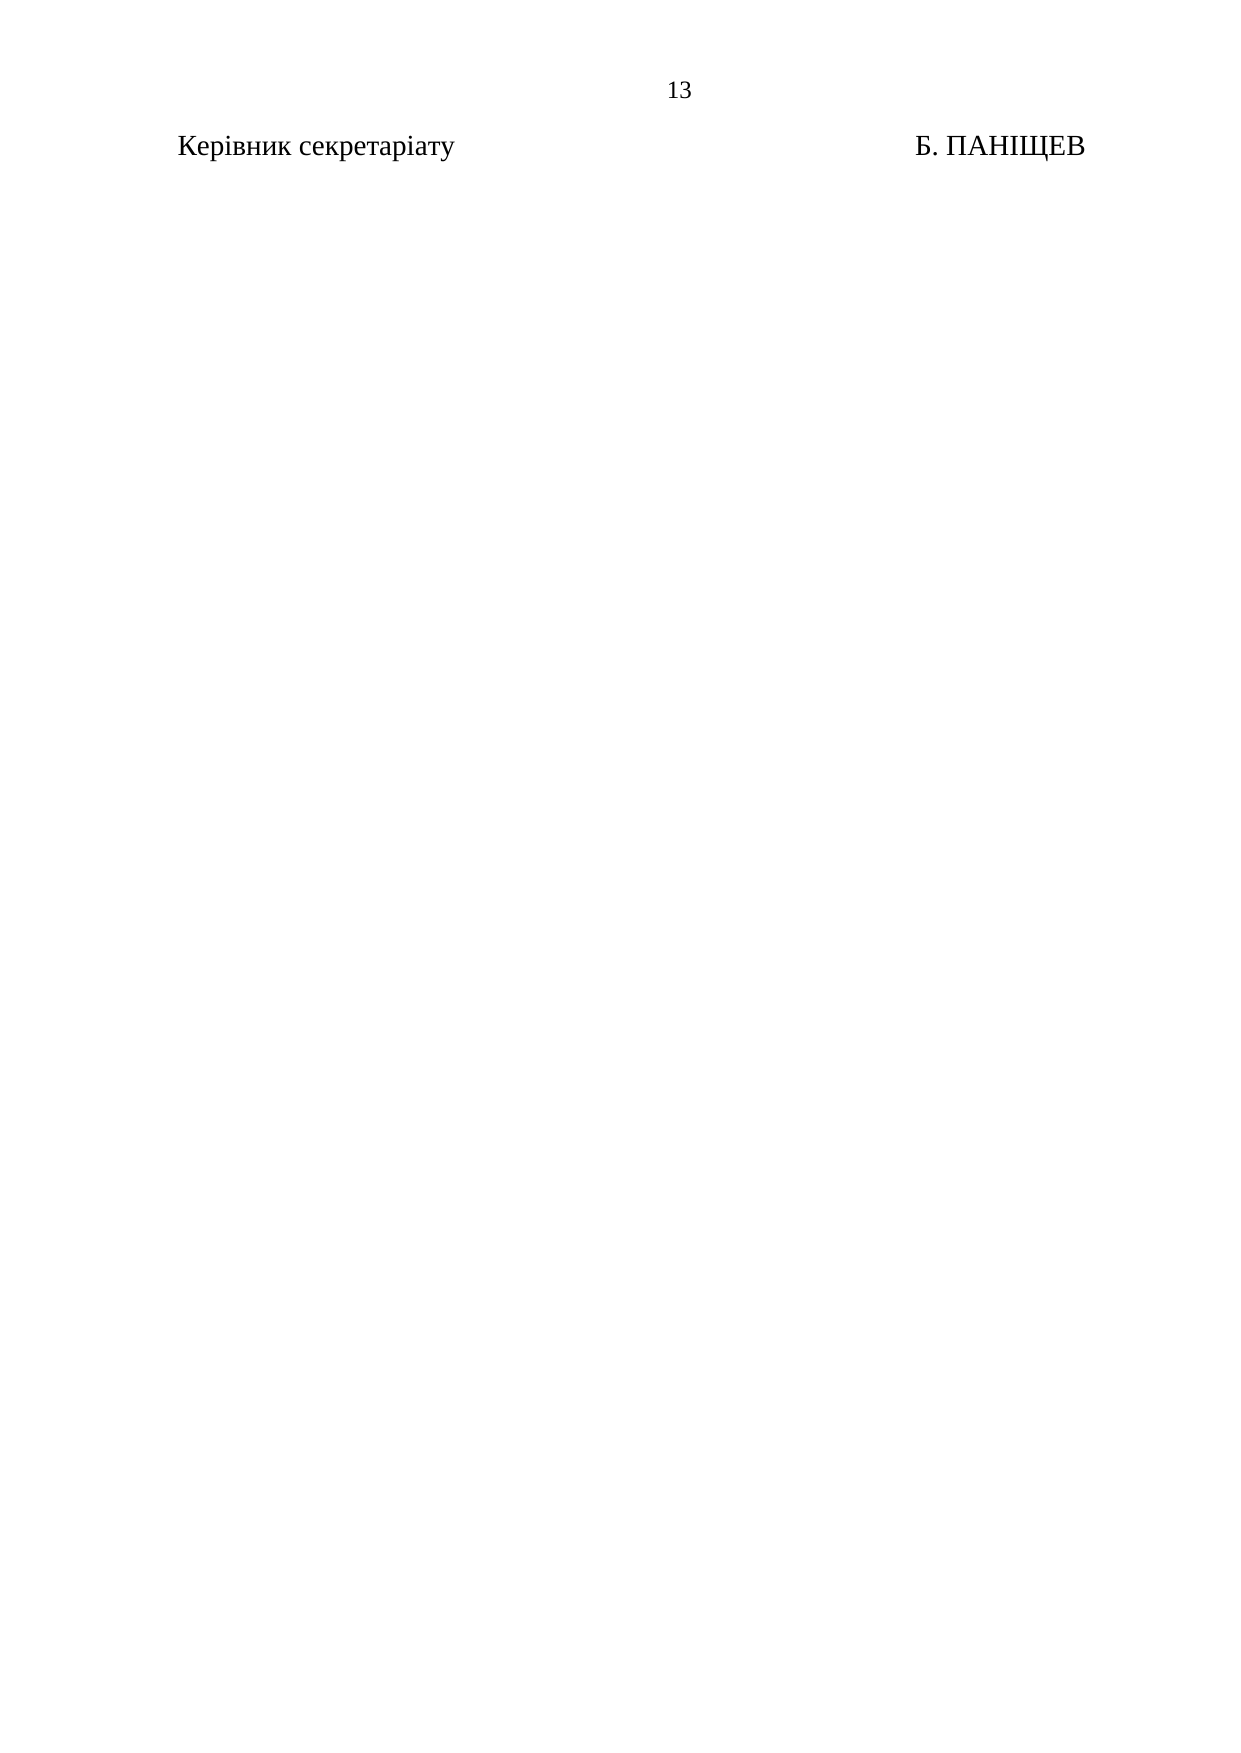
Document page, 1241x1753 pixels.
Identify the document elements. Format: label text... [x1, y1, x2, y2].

text Керівник секретаріату Б. ПАНІЩЕВ [177, 128, 1181, 161]
